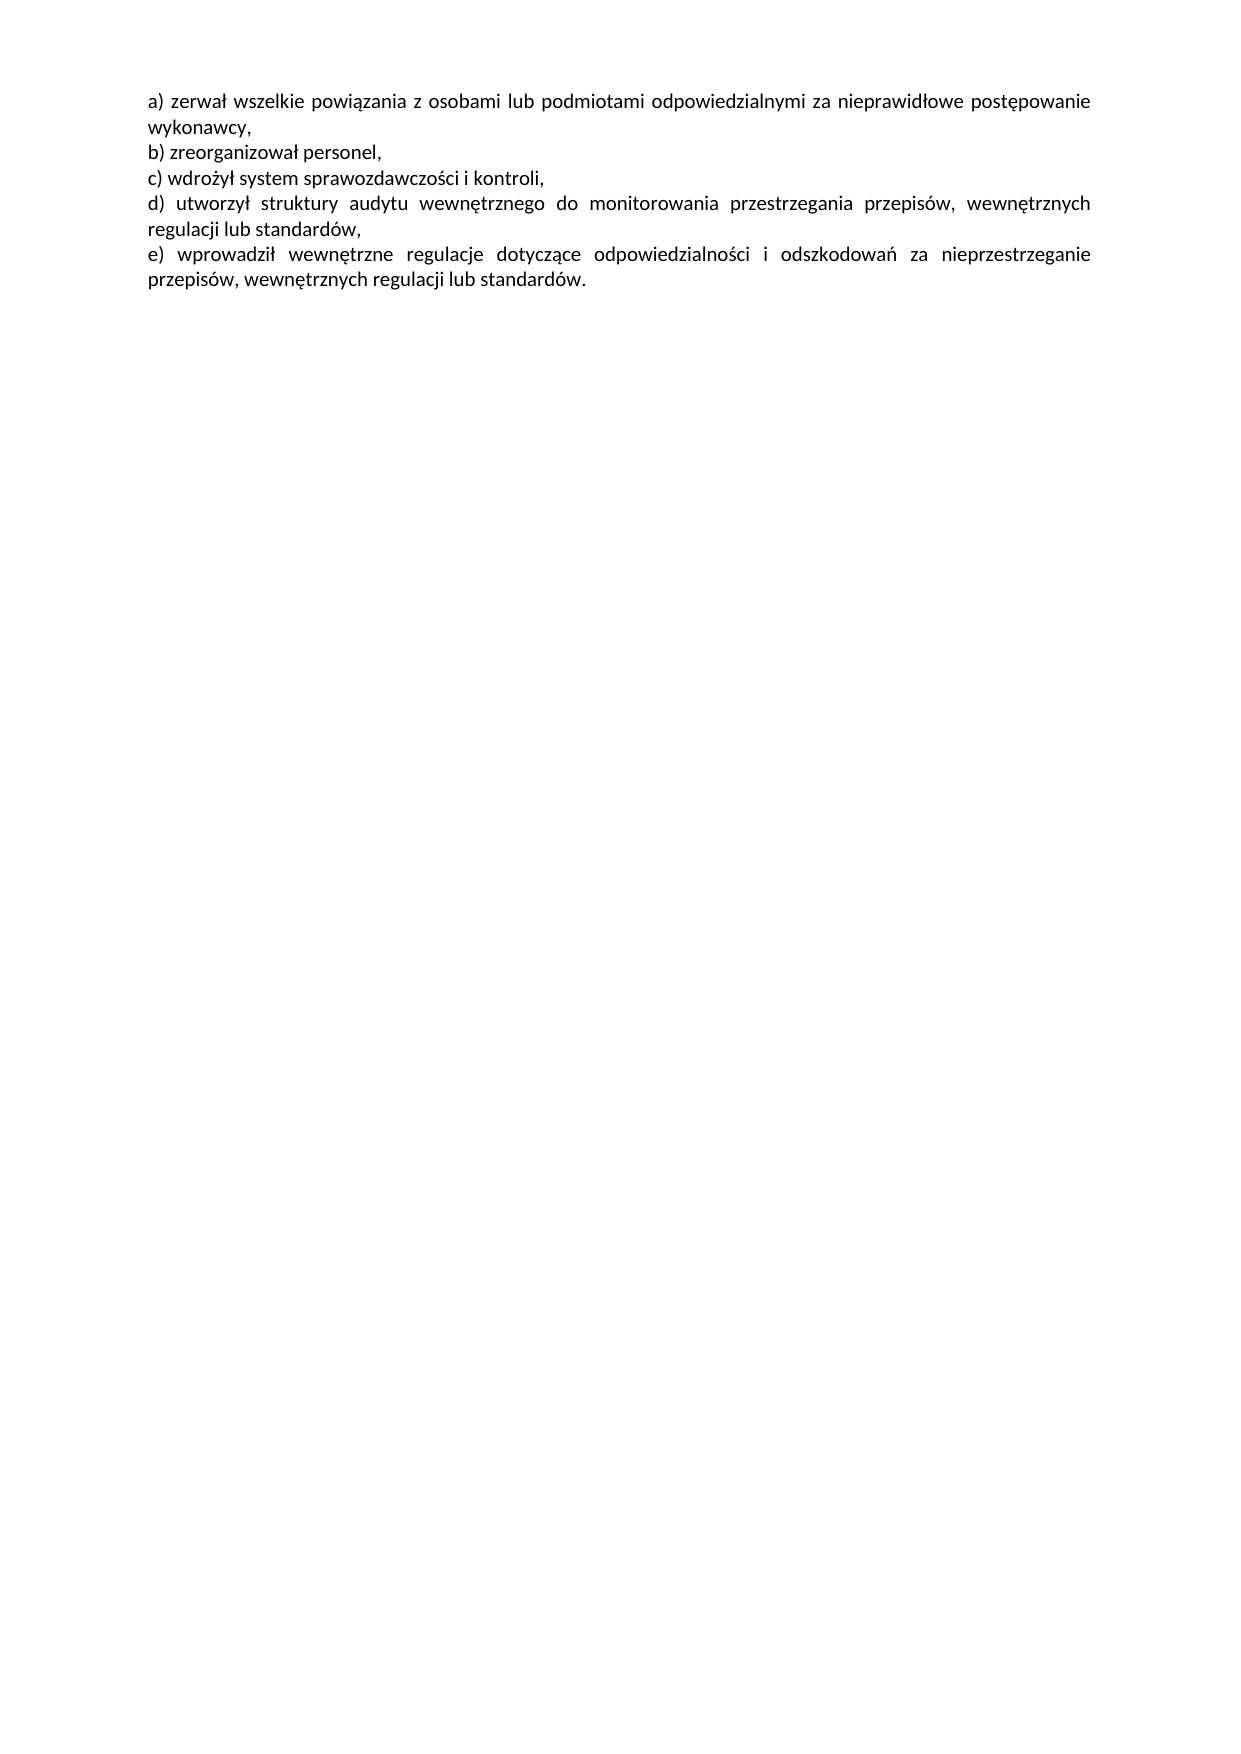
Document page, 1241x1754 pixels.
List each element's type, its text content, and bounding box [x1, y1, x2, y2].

text c) wdrożył system sprawozdawczości i kontroli, [148, 165, 1092, 190]
text b) zreorganizował personel, [148, 139, 1092, 165]
text a) zerwał wszelkie powiązania z osobami lub podmiotami odpowiedzialnymi za nieprawidłowe postępowanie wykonawcy, [148, 89, 1092, 139]
text d) utworzył struktury audytu wewnętrznego do monitorowania przestrzegania przepisów, wewnętrznych regulacji lub standardów, [148, 190, 1092, 241]
text e) wprowadził wewnętrzne regulacje dotyczące odpowiedzialności i odszkodowań za nieprzestrzeganie przepisów, wewnętrznych regulacji lub standardów. [148, 241, 1092, 292]
